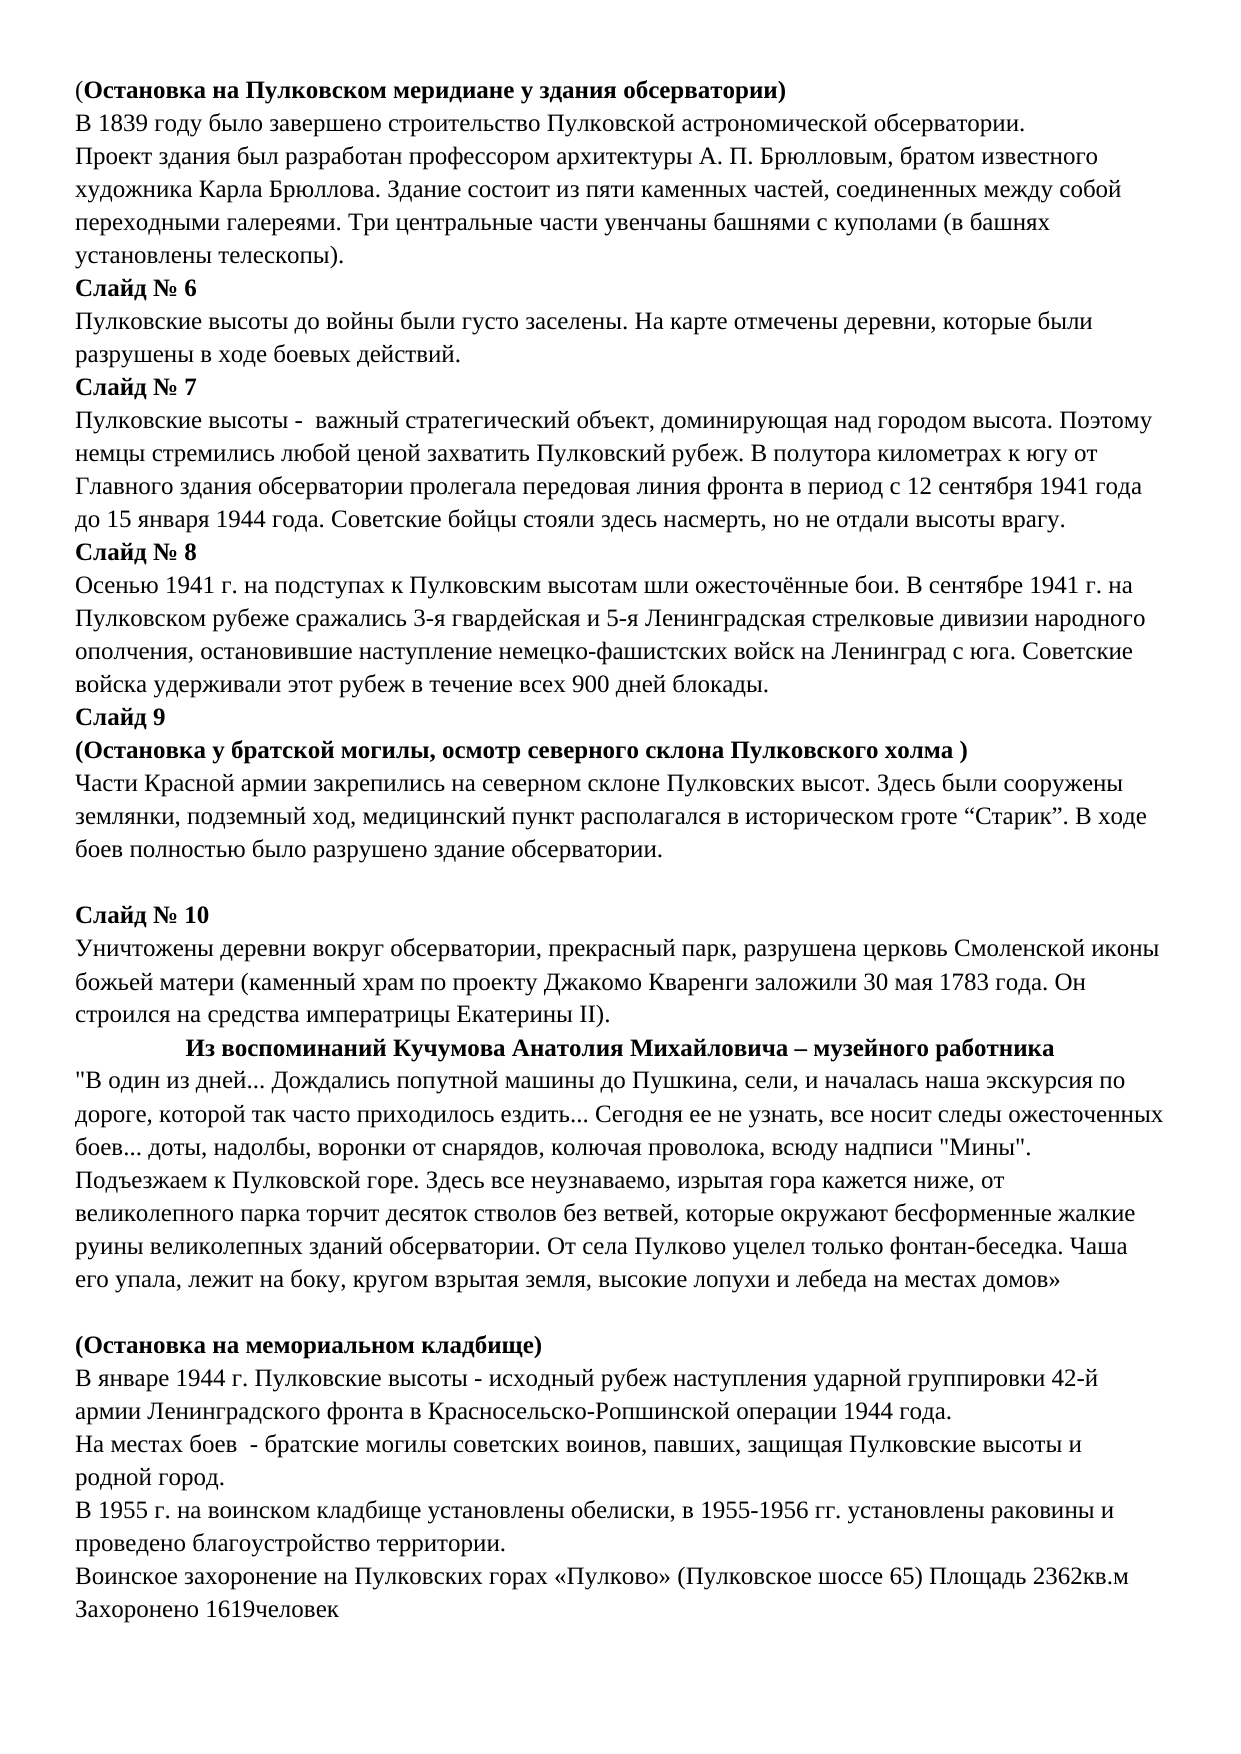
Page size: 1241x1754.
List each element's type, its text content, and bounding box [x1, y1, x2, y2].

text (Остановка на Пулковском меридиане у здания обсерватории) [75, 75, 1165, 104]
text "В один из дней... Дождались попутной машины до Пушкина, сели, и началась наша экскурсия по дороге, которой так часто приходилось ездить... Сегодня ее не узнать, все носит следы ожесточенных боев... доты, надолбы, воронки от снарядов, колючая проволока, всюду надписи "Мины". Подъезжаем к Пулковской горе. Здесь все неузнаваемо, изрытая гора кажется ниже, от великолепного парка торчит десяток стволов без ветвей, которые окружают бесформенные жалкие руины великолепных зданий обсерватории. От села Пулково уцелел только фонтан-беседка. Чаша его упала, лежит на боку, кругом взрытая земля, высокие лопухи и лебеда на местах домов» [75, 1066, 1165, 1292]
text Слайд № 10 [75, 901, 1165, 929]
text В 1839 году было завершено строительство Пулковской астрономической обсерватории. [75, 108, 1165, 137]
text В январе 1944 г. Пулковские высоты - исходный рубеж наступления ударной группировки 42-й армии Ленинградского фронта в Красносельско-Ропшинской операции 1944 года. [75, 1363, 1165, 1424]
text Части Красной армии закрепились на северном склоне Пулковских высот. Здесь были сооружены землянки, подземный ход, медицинский пункт располагался в историческом гроте “Старик”. В ходе боев полностью было разрушено здание обсерватории. [75, 768, 1165, 863]
text Воинское захоронение на Пулковских горах «Пулково» (Пулковское шоссе 65) Площадь 2362кв.м Захоронено 1619человек [75, 1561, 1165, 1623]
text Слайд № 6 [75, 273, 1165, 302]
text В 1955 г. на воинском кладбище установлены обелиски, в 1955-1956 гг. установлены раковины и проведено благоустройство территории. [75, 1495, 1165, 1557]
text Пулковские высоты до войны были густо заселены. На карте отмечены деревни, которые были разрушены в ходе боевых действий. [75, 306, 1165, 368]
text Пулковские высоты - важный стратегический объект, доминирующая над городом высота. Поэтому немцы стремились любой ценой захватить Пулковский рубеж. В полутора километрах к югу от Главного здания обсерватории пролегала передовая линия фронта в период с 12 сентября 1941 года до 15 января 1944 года. Советские бойцы стояли здесь насмерть, но не отдали высоты врагу. [75, 405, 1165, 533]
text Проект здания был разработан профессором архитектуры А. П. Брюлловым, братом известного художника Карла Брюллова. Здание состоит из пяти каменных частей, соединенных между собой переходными галереями. Три центральные части увенчаны башнями с куполами (в башнях установлены телескопы). [75, 141, 1165, 269]
text (Остановка на мемориальном кладбище) [75, 1330, 1165, 1358]
text Слайд № 8 [75, 537, 1165, 566]
text Слайд № 7 [75, 372, 1165, 401]
text На местах боев - братские могилы советских воинов, павших, защищая Пулковские высоты и родной город. [75, 1429, 1165, 1491]
text Уничтожены деревни вокруг обсерватории, прекрасный парк, разрушена церковь Смоленской иконы божьей матери (каменный храм по проекту Джакомо Кваренги заложили 30 мая 1783 года. Он строился на средства императрицы Екатерины II). [75, 933, 1165, 1028]
text Осенью 1941 г. на подступах к Пулковским высотам шли ожесточённые бои. В сентябре 1941 г. на Пулковском рубеже сражались 3-я гвардейская и 5-я Ленинградская стрелковые дивизии народного ополчения, остановившие наступление немецко-фашистских войск на Ленинград с юга. Советские войска удерживали этот рубеж в течение всех 900 дней блокады. [75, 570, 1165, 698]
text (Остановка у братской могилы, осмотр северного склона Пулковского холма ) [75, 735, 1165, 764]
text Из воспоминаний Кучумова Анатолия Михайловича – музейного работника [75, 1033, 1165, 1061]
text Слайд 9 [75, 702, 1165, 731]
